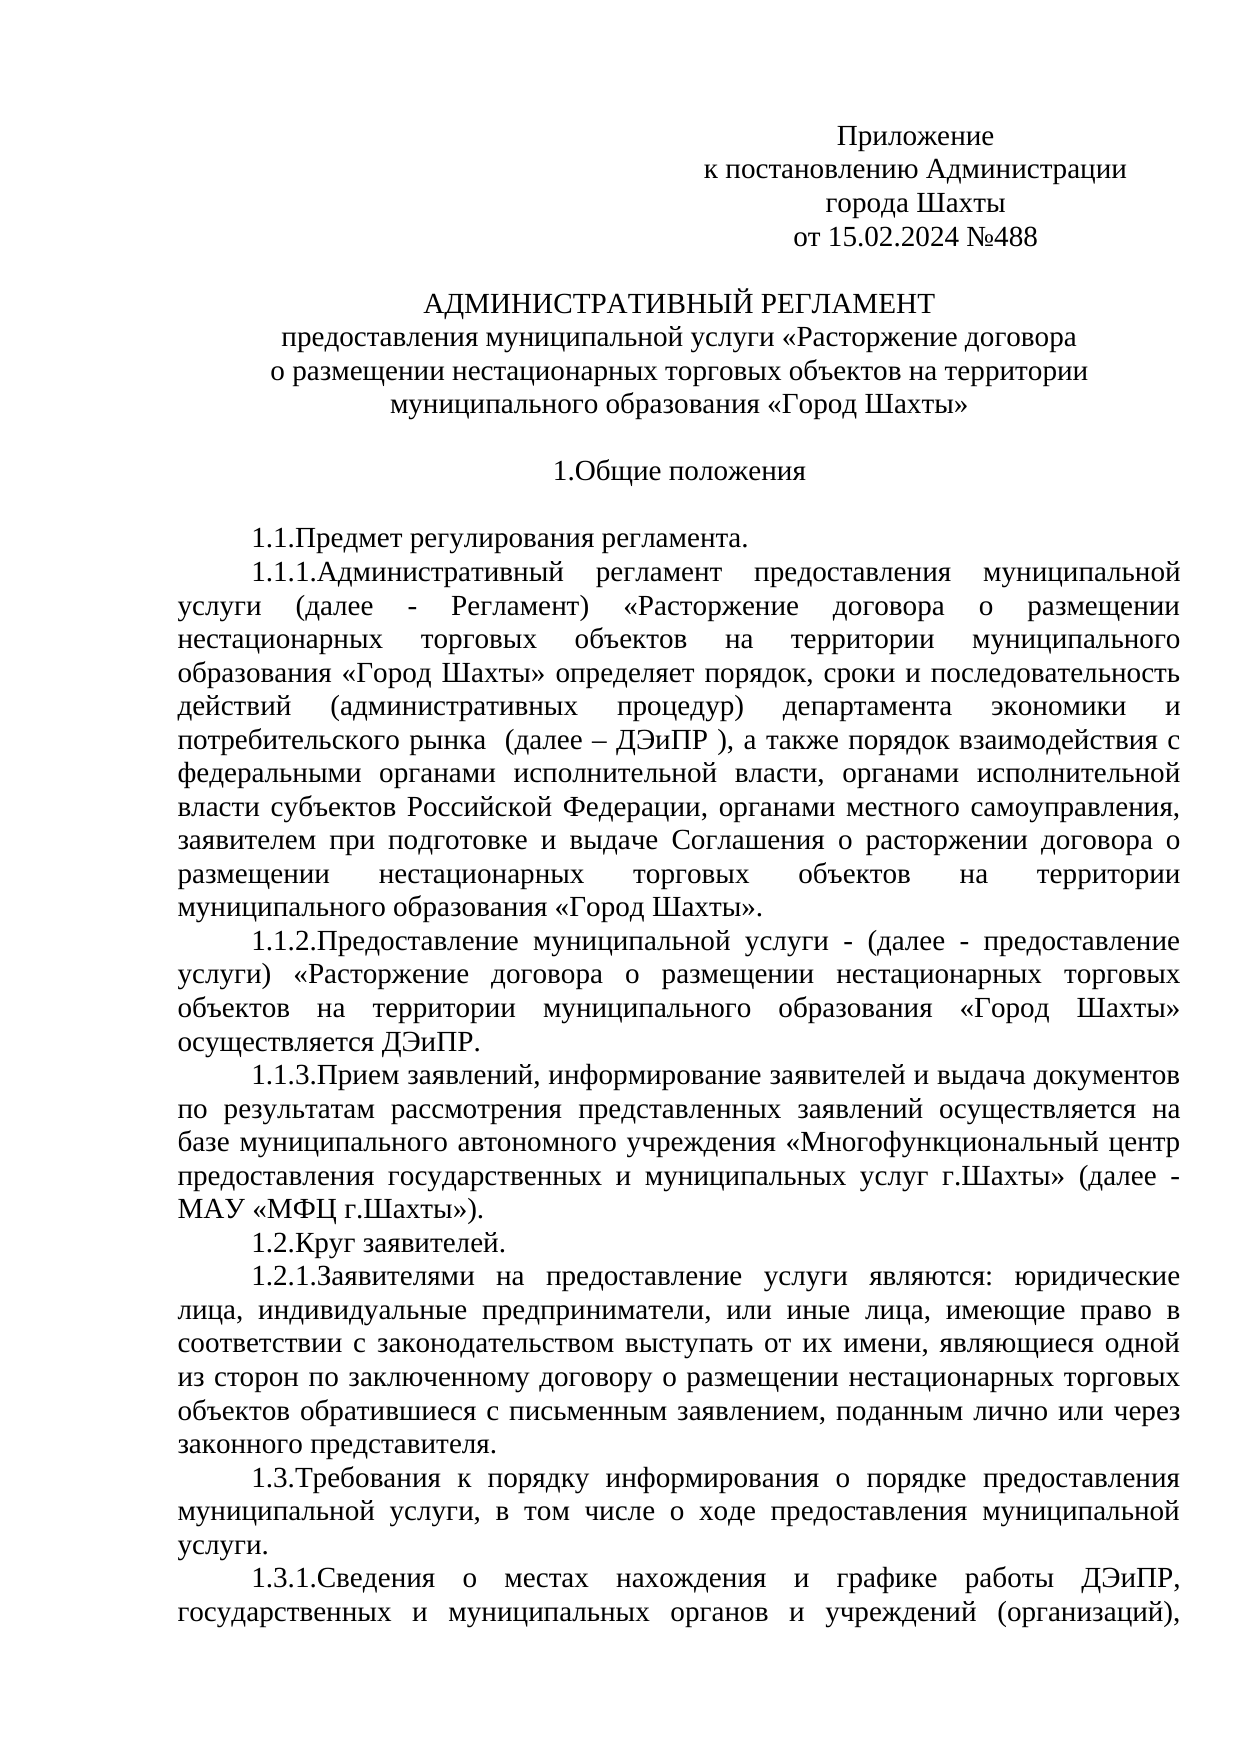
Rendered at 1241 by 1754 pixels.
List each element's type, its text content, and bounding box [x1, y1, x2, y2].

title о размещении нестационарных торговых объектов на территории [177, 353, 1181, 386]
text 1.1.1.Административный регламент предоставления муниципальной услуги (далее - Регламент) «Расторжение договора о размещении нестационарных торговых объектов на территории муниципального образования «Город Шахты» определяет порядок, сроки и последовательность действий (административных процедур) департамента экономики и потребительского рынка (далее – ДЭиПР ), а также порядок взаимодействия с федеральными органами исполнительной власти, органами исполнительной власти субъектов Российской Федерации, органами местного самоуправления, заявителем при подготовке и выдаче Соглашения о расторжении договора о размещении нестационарных торговых объектов на территории муниципального образования «Город Шахты». [177, 554, 1181, 923]
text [177, 1560, 1181, 1627]
text 1.2.Круг заявителей. [177, 1225, 1181, 1258]
text 1.1.Предмет регулирования регламента. [177, 521, 1181, 554]
title муниципального образования «Город Шахты» [177, 386, 1181, 420]
text 1.3.Требования к порядку информирования о порядке предоставления муниципальной услуги, в том числе о ходе предоставления муниципальной услуги. [177, 1460, 1181, 1560]
text Приложение [650, 118, 1181, 152]
title предоставления муниципальной услуги «Расторжение договора [177, 319, 1181, 353]
title 1.Общие положения [177, 453, 1181, 487]
title АДМИНИСТРАТИВНЫЙ РЕГЛАМЕНТ [177, 286, 1181, 319]
text города Шахты [650, 185, 1181, 219]
text 1.1.2.Предоставление муниципальной услуги - (далее - предоставление услуги) «Расторжение договора о размещении нестационарных торговых объектов на территории муниципального образования «Город Шахты» осуществляется ДЭиПР. [177, 923, 1181, 1057]
text 1.2.1.Заявителями на предоставление услуги являются: юридические лица, индивидуальные предприниматели, или иные лица, имеющие право в соответствии с законодательством выступать от их имени, являющиеся одной из сторон по заключенному договору о размещении нестационарных торговых объектов обратившиеся с письменным заявлением, поданным лично или через законного представителя. [177, 1258, 1181, 1460]
text к постановлению Администрации [650, 152, 1181, 185]
text 1.1.3.Прием заявлений, информирование заявителей и выдача документов по результатам рассмотрения представленных заявлений осуществляется на базе муниципального автономного учреждения «Многофункциональный центр предоставления государственных и муниципальных услуг г.Шахты» (далее - МАУ «МФЦ г.Шахты»). [177, 1057, 1181, 1225]
text от 15.02.2024 №488 [650, 219, 1181, 252]
